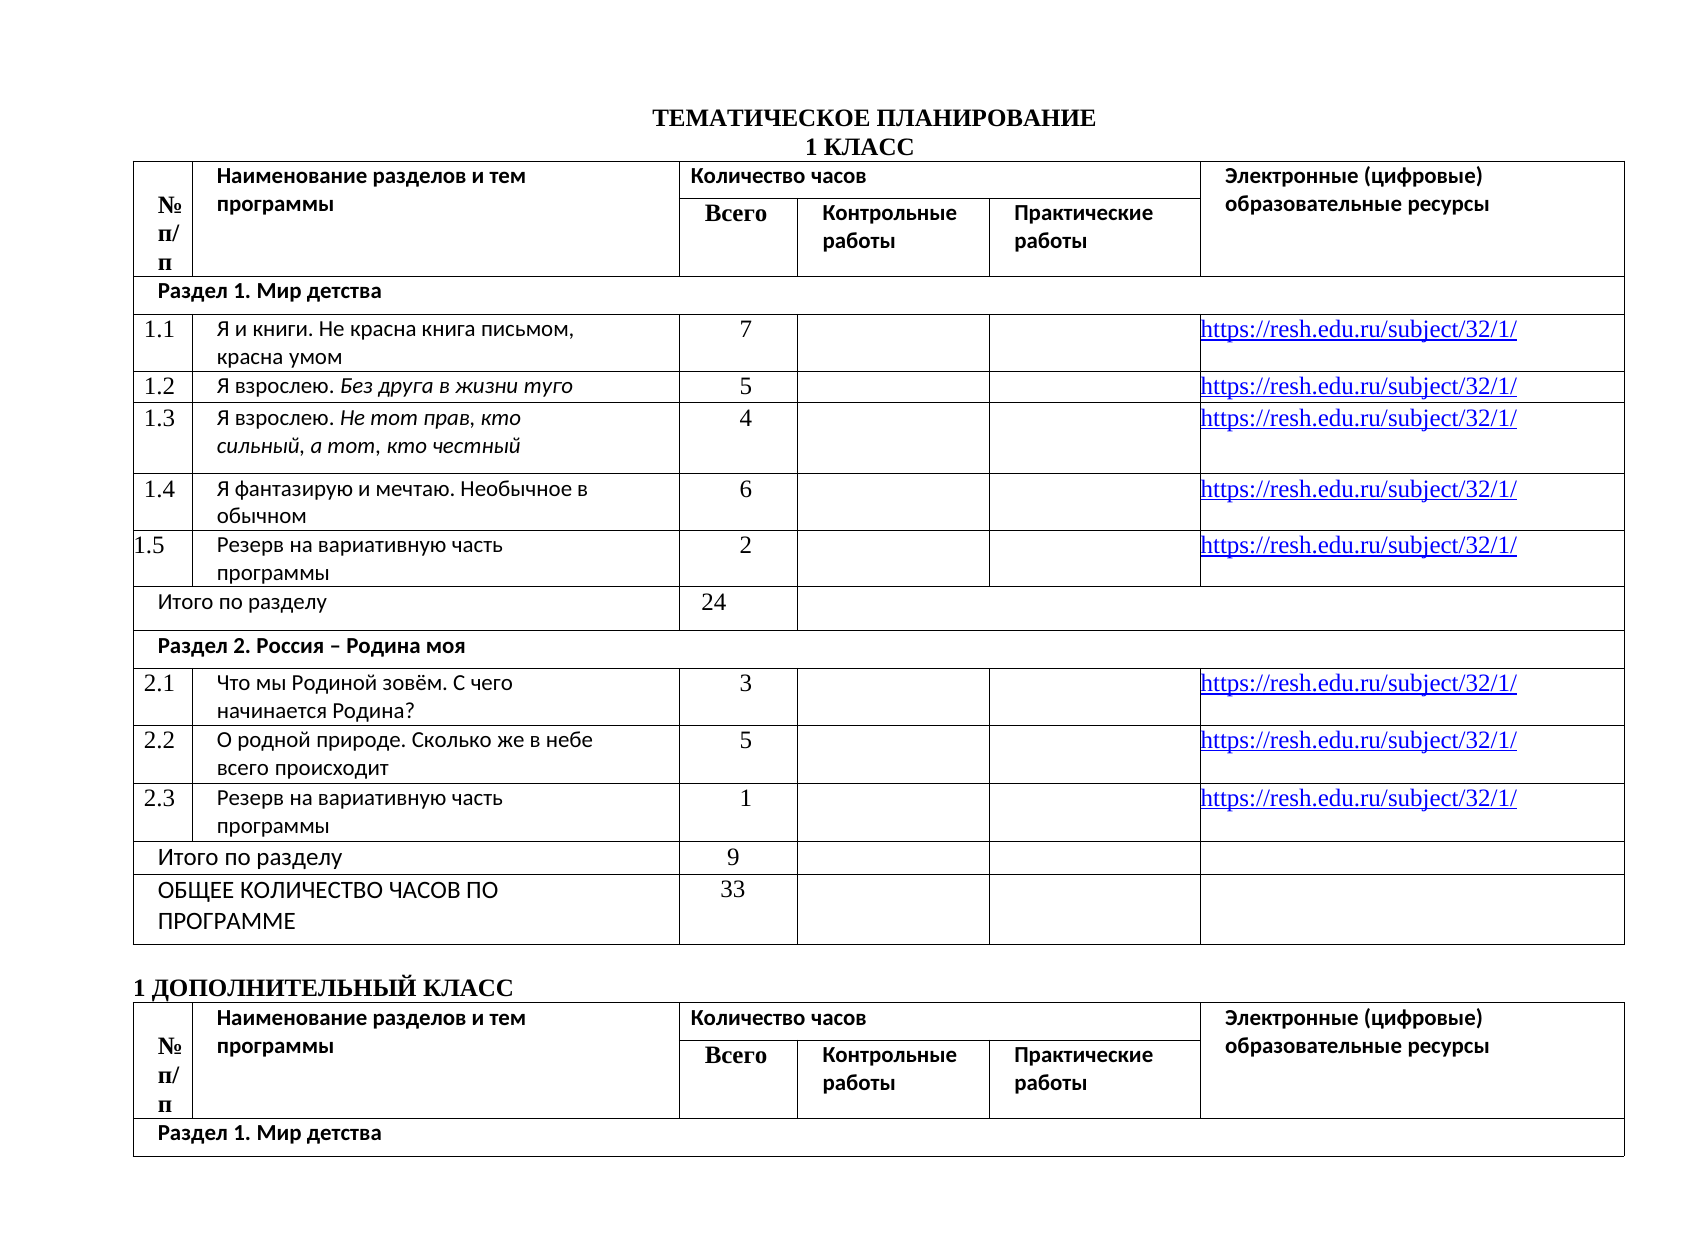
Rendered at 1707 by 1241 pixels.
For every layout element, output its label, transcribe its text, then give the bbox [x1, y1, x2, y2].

table_cell [990, 669, 1200, 724]
table_cell [990, 875, 1200, 944]
table_cell [990, 531, 1200, 586]
table_cell 6 [680, 474, 797, 530]
table_cell [798, 726, 989, 783]
table_cell Раздел 2. Россия – Родина моя [134, 631, 1624, 668]
table_cell О родной природе. Сколько же в небе всего происходит [193, 726, 679, 783]
table_cell [990, 784, 1200, 841]
table_cell [990, 842, 1200, 874]
table_cell [798, 842, 989, 874]
table_cell Контрольные работы [798, 1041, 989, 1118]
table_cell 1.1 [134, 315, 192, 371]
table_cell Контрольные работы [798, 199, 989, 276]
table_cell Я взрослею. Без друга в жизни туго [193, 372, 679, 402]
table_cell https://resh.edu.ru/subject/32/1/ [1201, 531, 1624, 586]
table_header № п/п [134, 162, 192, 276]
table_cell 1.4 [134, 474, 192, 530]
table_cell 24 [680, 587, 797, 630]
table_cell [990, 726, 1200, 783]
table_cell https://resh.edu.ru/subject/32/1/ [1201, 315, 1624, 371]
table_cell 2 [680, 531, 797, 586]
table_cell Я фантазирую и мечтаю. Необычное в обычном [193, 474, 679, 530]
table_cell Практические работы [990, 199, 1200, 276]
table_header № п/п [134, 1003, 192, 1118]
table_header Электронные (цифровые) образовательные ресурсы [1201, 1003, 1624, 1118]
table_header Электронные (цифровые) образовательные ресурсы [1201, 162, 1624, 276]
table_cell [798, 784, 989, 841]
table_cell [798, 403, 989, 473]
table_cell Резерв на вариативную часть программы [193, 784, 679, 841]
table_cell https://resh.edu.ru/subject/32/1/ [1201, 669, 1624, 724]
table_cell [798, 587, 1624, 630]
table_cell 1 [680, 784, 797, 841]
table_cell Что мы Родиной зовём. С чего начинается Родина? [193, 669, 679, 724]
table_cell 4 [680, 403, 797, 473]
table_cell [1201, 842, 1624, 874]
text ТЕМАТИЧЕСКОЕ ПЛАНИРОВАНИЕ [72, 103, 1647, 132]
table_cell 2.2 [134, 726, 192, 783]
table_cell 1.2 [134, 372, 192, 402]
table_cell 33 [680, 875, 797, 944]
table_cell [990, 403, 1200, 473]
table_cell ОБЩЕЕ КОЛИЧЕСТВО ЧАСОВ ПО ПРОГРАММЕ [134, 875, 679, 944]
table_cell 7 [680, 315, 797, 371]
table_cell 9 [680, 842, 797, 874]
table_cell Всего [680, 1041, 797, 1118]
table_cell https://resh.edu.ru/subject/32/1/ [1201, 372, 1624, 402]
table_cell 5 [680, 372, 797, 402]
table_cell [798, 315, 989, 371]
table_header Наименование разделов и тем программы [193, 162, 679, 276]
table_cell [990, 315, 1200, 371]
table_cell 2.3 [134, 784, 192, 841]
table_cell 3 [680, 669, 797, 724]
table_cell [798, 875, 989, 944]
table_cell [798, 474, 989, 530]
table_cell Практические работы [990, 1041, 1200, 1118]
table_cell https://resh.edu.ru/subject/32/1/ [1201, 474, 1624, 530]
table_cell Резерв на вариативную часть программы [193, 531, 679, 586]
table_cell Итого по разделу [134, 587, 679, 630]
table_cell Раздел 1. Мир детства [134, 277, 1624, 314]
table_cell Я взрослею. Не тот прав, кто сильный, а тот, кто честный [193, 403, 679, 473]
table_header Количество часов [680, 1003, 1200, 1039]
table_cell https://resh.edu.ru/subject/32/1/ [1201, 784, 1624, 841]
table_cell 1.3 [134, 403, 192, 473]
table_cell 1.5 [134, 531, 192, 586]
table_cell [798, 531, 989, 586]
table_cell https://resh.edu.ru/subject/32/1/ [1201, 403, 1624, 473]
table_cell [798, 669, 989, 724]
table_cell Всего [680, 199, 797, 276]
table_cell 2.1 [134, 669, 192, 724]
table_header Наименование разделов и тем программы [193, 1003, 679, 1118]
table_cell [1201, 875, 1624, 944]
table_cell Я и книги. Не красна книга письмом, красна умом [193, 315, 679, 371]
table_cell [990, 372, 1200, 402]
table_cell [990, 474, 1200, 530]
table_header Количество часов [680, 162, 1200, 198]
table_cell Раздел 1. Мир детства [134, 1119, 1624, 1156]
text 1 КЛАСС [72, 132, 1647, 161]
table_cell [798, 372, 989, 402]
table_cell https://resh.edu.ru/subject/32/1/ [1201, 726, 1624, 783]
text 1 ДОПОЛНИТЕЛЬНЫЙ КЛАСС [72, 973, 1647, 1002]
table_cell Итого по разделу [134, 842, 679, 874]
table_cell 5 [680, 726, 797, 783]
